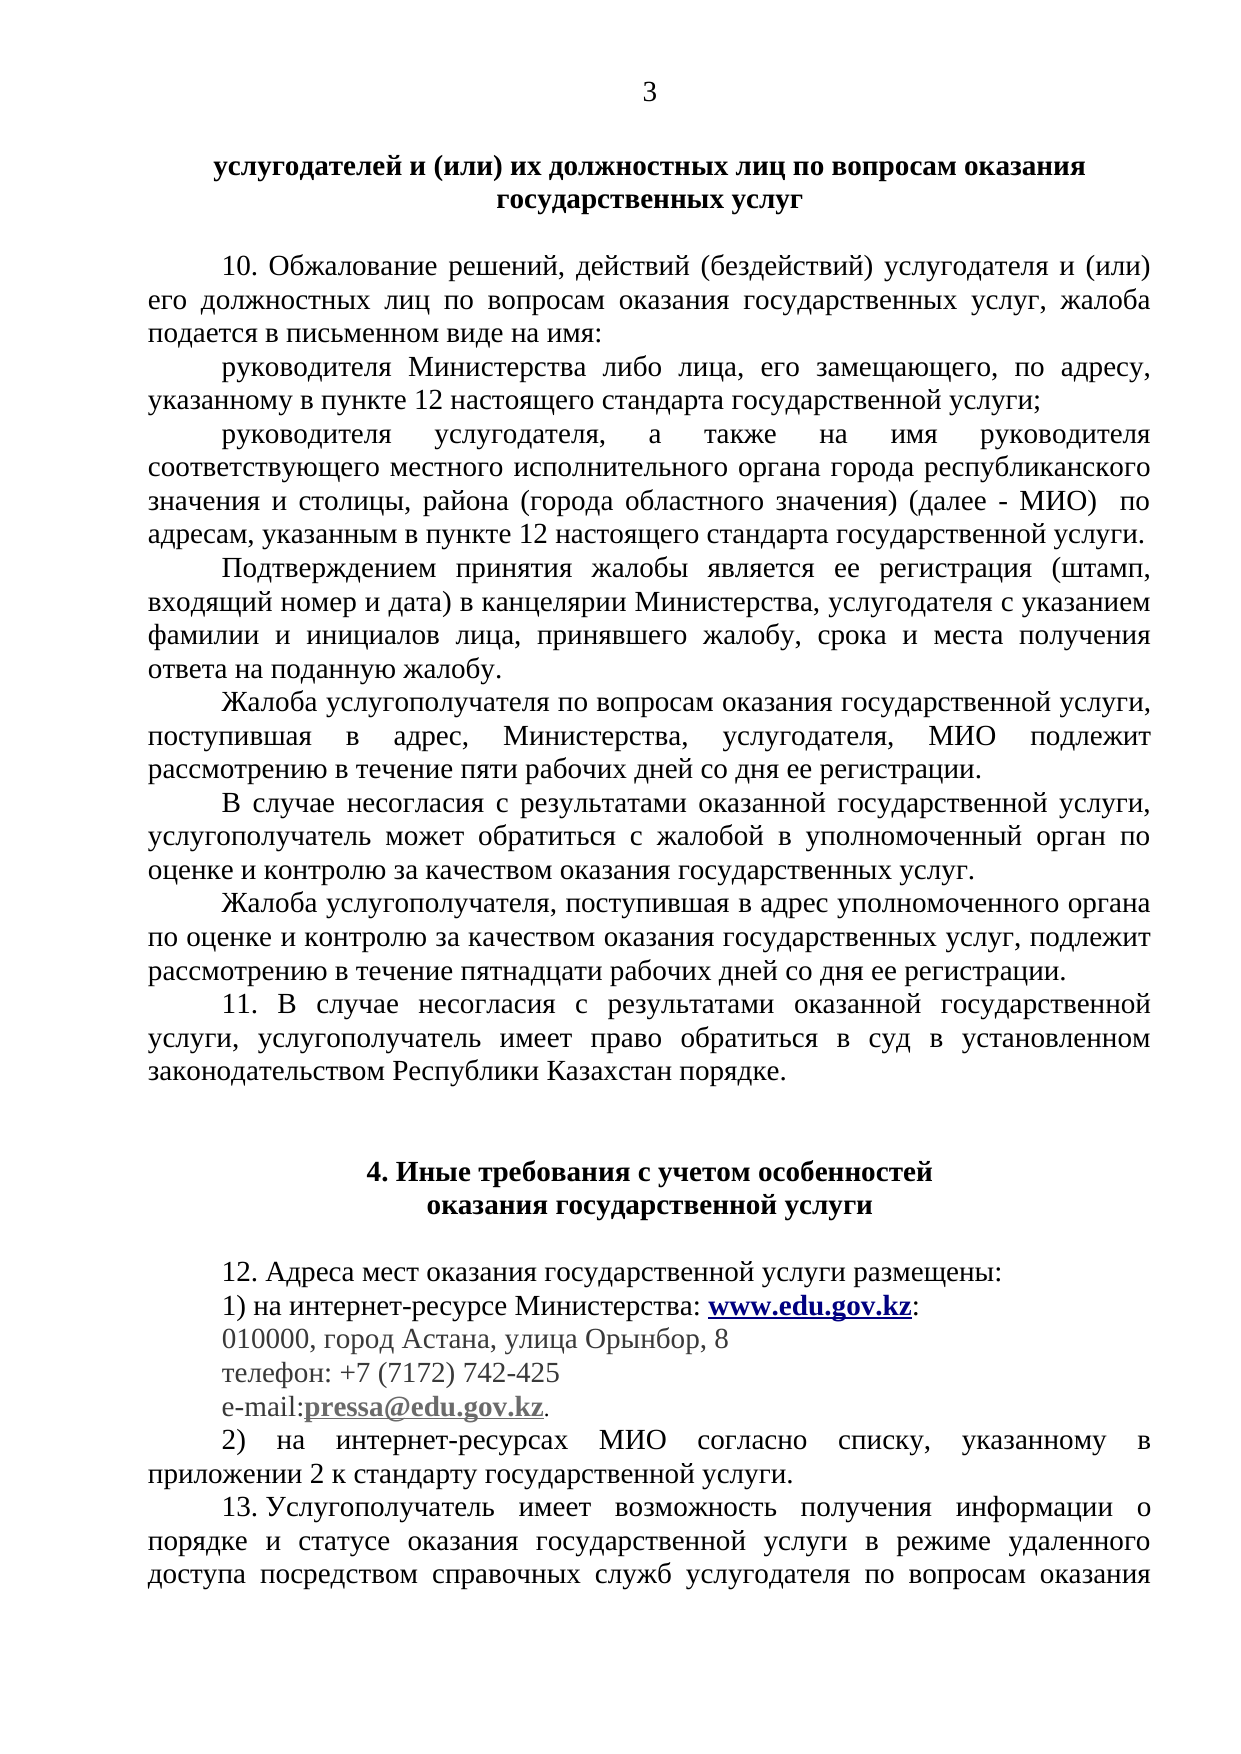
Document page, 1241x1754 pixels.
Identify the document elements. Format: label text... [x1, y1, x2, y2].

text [148, 1489, 1152, 1590]
text Жалоба услугополучателя, поступившая в адрес уполномоченного органа по оценке и контролю за качеством оказания государственных услуг, подлежит рассмотрению в течение пятнадцати рабочих дней со дня ее регистрации. [148, 886, 1152, 986]
text телефон: +7 (7172) 742-425 [222, 1355, 1152, 1389]
text В случае несогласия с результатами оказанной государственной услуги, услугополучатель может обратиться с жалобой в уполномоченный орган по оценке и контролю за качеством оказания государственных услуг. [148, 785, 1152, 886]
text 010000, город Астана, улица Орынбор, 8 [222, 1322, 1152, 1355]
text 12. Адреса мест оказания государственной услуги размещены: [148, 1254, 1152, 1288]
text 11. В случае несогласия с результатами оказанной государственной услуги, услугополучатель имеет право обратиться в суд в установленном законодательством Республики Казахстан порядке. [148, 986, 1152, 1087]
text руководителя Министерства либо лица, его замещающего, по адресу, указанному в пункте 12 настоящего стандарта государственной услуги; [148, 349, 1152, 416]
text Жалоба услугополучателя по вопросам оказания государственной услуги, поступившая в адрес, Министерства, услугодателя, МИО подлежит рассмотрению в течение пяти рабочих дней со дня ее регистрации. [148, 684, 1152, 785]
text 4. Иные требования с учетом особенностей [148, 1154, 1152, 1187]
text оказания государственной услуги [148, 1187, 1152, 1221]
text услугодателей и (или) их должностных лиц по вопросам оказания государственных услуг [148, 148, 1152, 215]
text 2) на интернет-ресурсах МИО согласно списку, указанному в приложении 2 к стандарту государственной услуги. [148, 1422, 1152, 1489]
text Подтверждением принятия жалобы является ее регистрация (штамп, входящий номер и дата) в канцелярии Министерства, услугодателя с указанием фамилии и инициалов лица, принявшего жалобу, срока и места получения ответа на поданную жалобу. [148, 550, 1152, 684]
text 10. Обжалование решений, действий (бездействий) услугодателя и (или) его должностных лиц по вопросам оказания государственных услуг, жалоба подается в письменном виде на имя: [148, 248, 1152, 349]
text 1) на интернет-ресурсе Министерства: www.edu.gov.kz: [222, 1288, 1152, 1322]
text e-mail:pressa@edu.gov.kz. [148, 1389, 1152, 1422]
text руководителя услугодателя, а также на имя руководителя соответствующего местного исполнительного органа города республиканского значения и столицы, района (города областного значения) (далее - МИО) по адресам, указанным в пункте 12 настоящего стандарта государственной услуги. [148, 416, 1152, 550]
